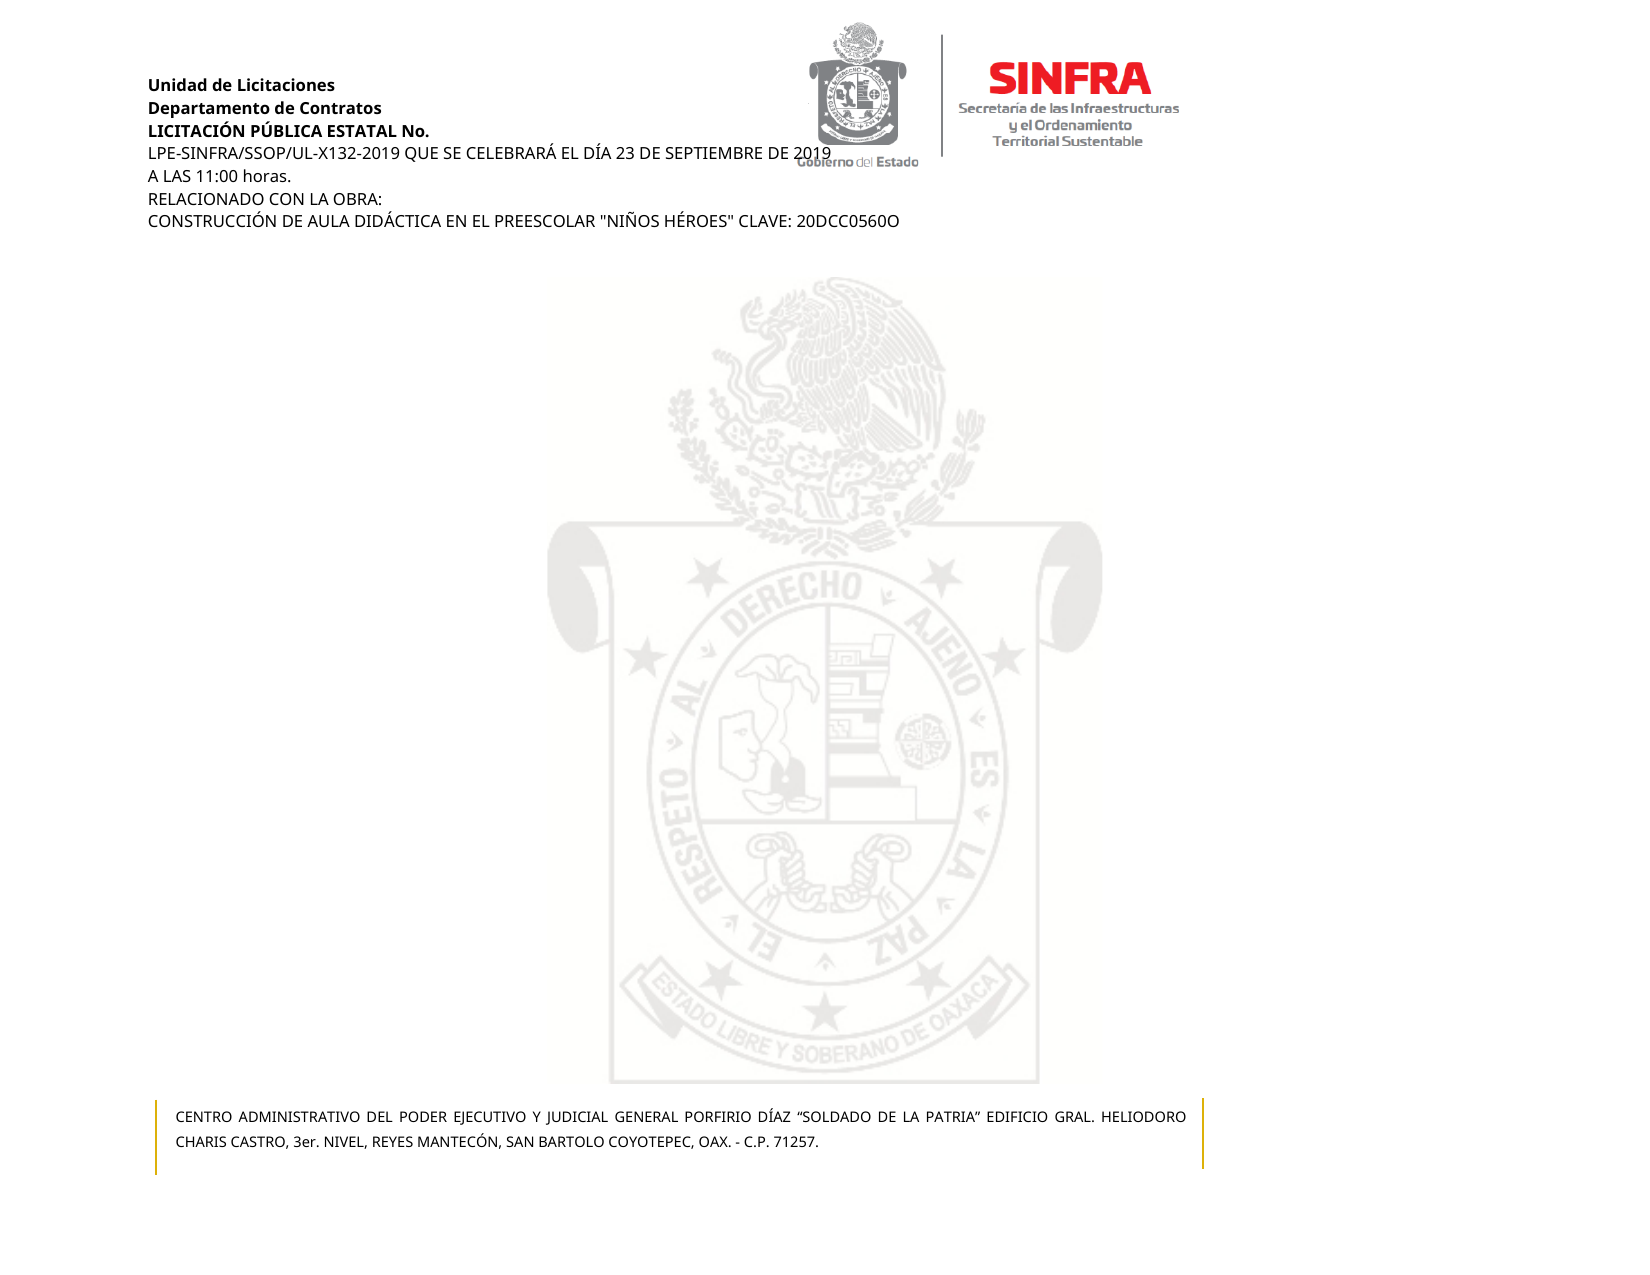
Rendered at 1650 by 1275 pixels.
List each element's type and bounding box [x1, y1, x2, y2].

picture [546, 277, 1103, 1084]
picture [783, 11, 1223, 180]
